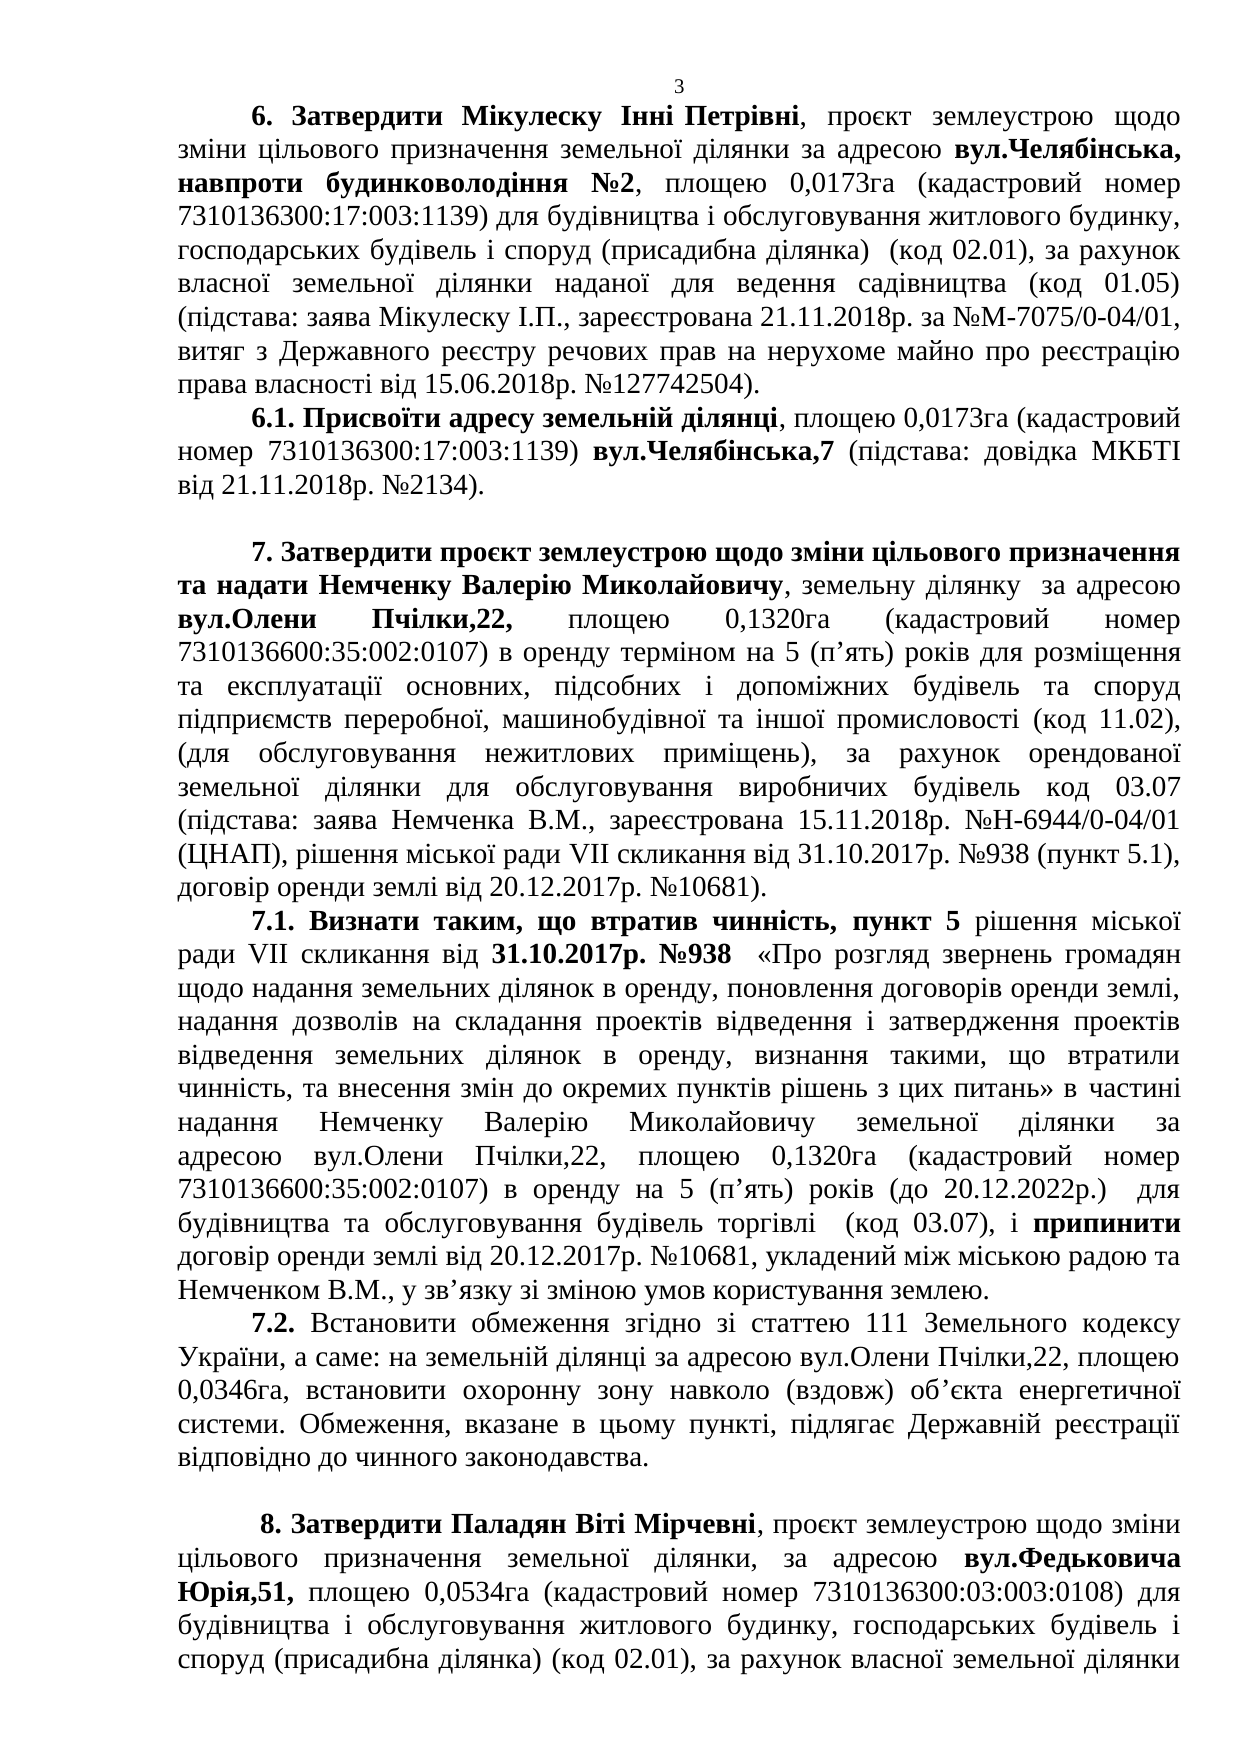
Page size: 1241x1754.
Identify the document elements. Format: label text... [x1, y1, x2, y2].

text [177, 1507, 1181, 1607]
text 7. Затвердити проєкт землеустрою щодо зміни цільового призначення та надати Немченку Валерію Миколайовичу, земельну ділянку за адресою вул.Олени Пчілки,22, площею 0,1320га (кадастровий номер 7310136600:35:002:0107) в оренду терміном на 5 (п’ять) років для розміщення та експлуатації основних, підсобних і допоміжних будівель та споруд підприємств переробної, машинобудівної та іншої промисловості (код 11.02), (для обслуговування нежитлових приміщень), за рахунок орендованої земельної ділянки для обслуговування виробничих будівель код 03.07 (підстава: заява Немченка В.М., зареєстрована 15.11.2018р. №Н-6944/0-04/01 (ЦНАП), рішення міської ради VІІ скликання від 31.10.2017р. №938 (пункт 5.1), договір оренди землі від 20.12.2017р. №10681). [177, 534, 1181, 668]
text 6.1. Присвоїти адресу земельній ділянці, площею 0,0173га (кадастровий номер 7310136300:17:003:1139) вул.Челябінська,7 (підстава: довідка МКБТІ від 21.11.2018р. №2134). [177, 400, 1181, 500]
text 7.1. Визнати таким, що втратив чинність, пункт 5 рішення міської ради VІІ скликання від 31.10.2017р. №938 «Про розгляд звернень громадян щодо надання земельних ділянок в оренду, поновлення договорів оренди землі, надання дозволів на складання проектів відведення і затвердження проектів відведення земельних ділянок в оренду, визнання такими, що втратили чинність, та внесення змін до окремих пунктів рішень з цих питань» в частині надання Немченку Валерію Миколайовичу земельної ділянки за адресою вул.Олени Пчілки,22, площею 0,1320га (кадастровий номер 7310136600:35:002:0107) в оренду на 5 (п’ять) років (до 20.12.2022р.) для будівництва та обслуговування будівель торгівлі (код 03.07), і припинити договір оренди землі від 20.12.2017р. №10681, укладений між міською радою та Немченком В.М., у зв’язку зі зміною умов користування землею. [177, 903, 1181, 1305]
text 7. Затвердити проєкт землеустрою щодо зміни цільового призначення та надати Немченку Валерію Миколайовичу, земельну ділянку за адресою вул.Олени Пчілки,22, площею 0,1320га (кадастровий номер 7310136600:35:002:0107) в оренду терміном на 5 (п’ять) років для розміщення та експлуатації основних, підсобних і допоміжних будівель та споруд підприємств переробної, машинобудівної та іншої промисловості (код 11.02), (для обслуговування нежитлових приміщень), за рахунок орендованої земельної ділянки для обслуговування виробничих будівель код 03.07 (підстава: заява Немченка В.М., зареєстрована 15.11.2018р. №Н-6944/0-04/01 (ЦНАП), рішення міської ради VІІ скликання від 31.10.2017р. №938 (пункт 5.1), договір оренди землі від 20.12.2017р. №10681). [177, 702, 1181, 903]
text 7.2. Встановити обмеження згідно зі статтею 111 Земельного кодексу України, а саме: на земельній ділянці за адресою вул.Олени Пчілки,22, площею 0,0346га, встановити охоронну зону навколо (вздовж) об’єкта енергетичної системи. Обмеження, вказане в цьому пункті, підлягає Державній реєстрації відповідно до чинного законодавства. [177, 1305, 1181, 1473]
text 6. Затвердити Мікулеску Інні Петрівні, проєкт землеустрою щодо зміни цільового призначення земельної ділянки за адресою вул.Челябінська, навпроти будинковолодіння №2, площею 0,0173га (кадастровий номер 7310136300:17:003:1139) для будівництва і обслуговування житлового будинку, господарських будівель і споруд (присадибна ділянка) (код 02.01), за рахунок власної земельної ділянки наданої для ведення садівництва (код 01.05) (підстава: заява Мікулеску І.П., зареєстрована 21.11.2018р. за №М-7075/0-04/01, витяг з Державного реєстру речових прав на нерухоме майно про реєстрацію права власності від 15.06.2018р. №127742504). [177, 98, 1181, 400]
